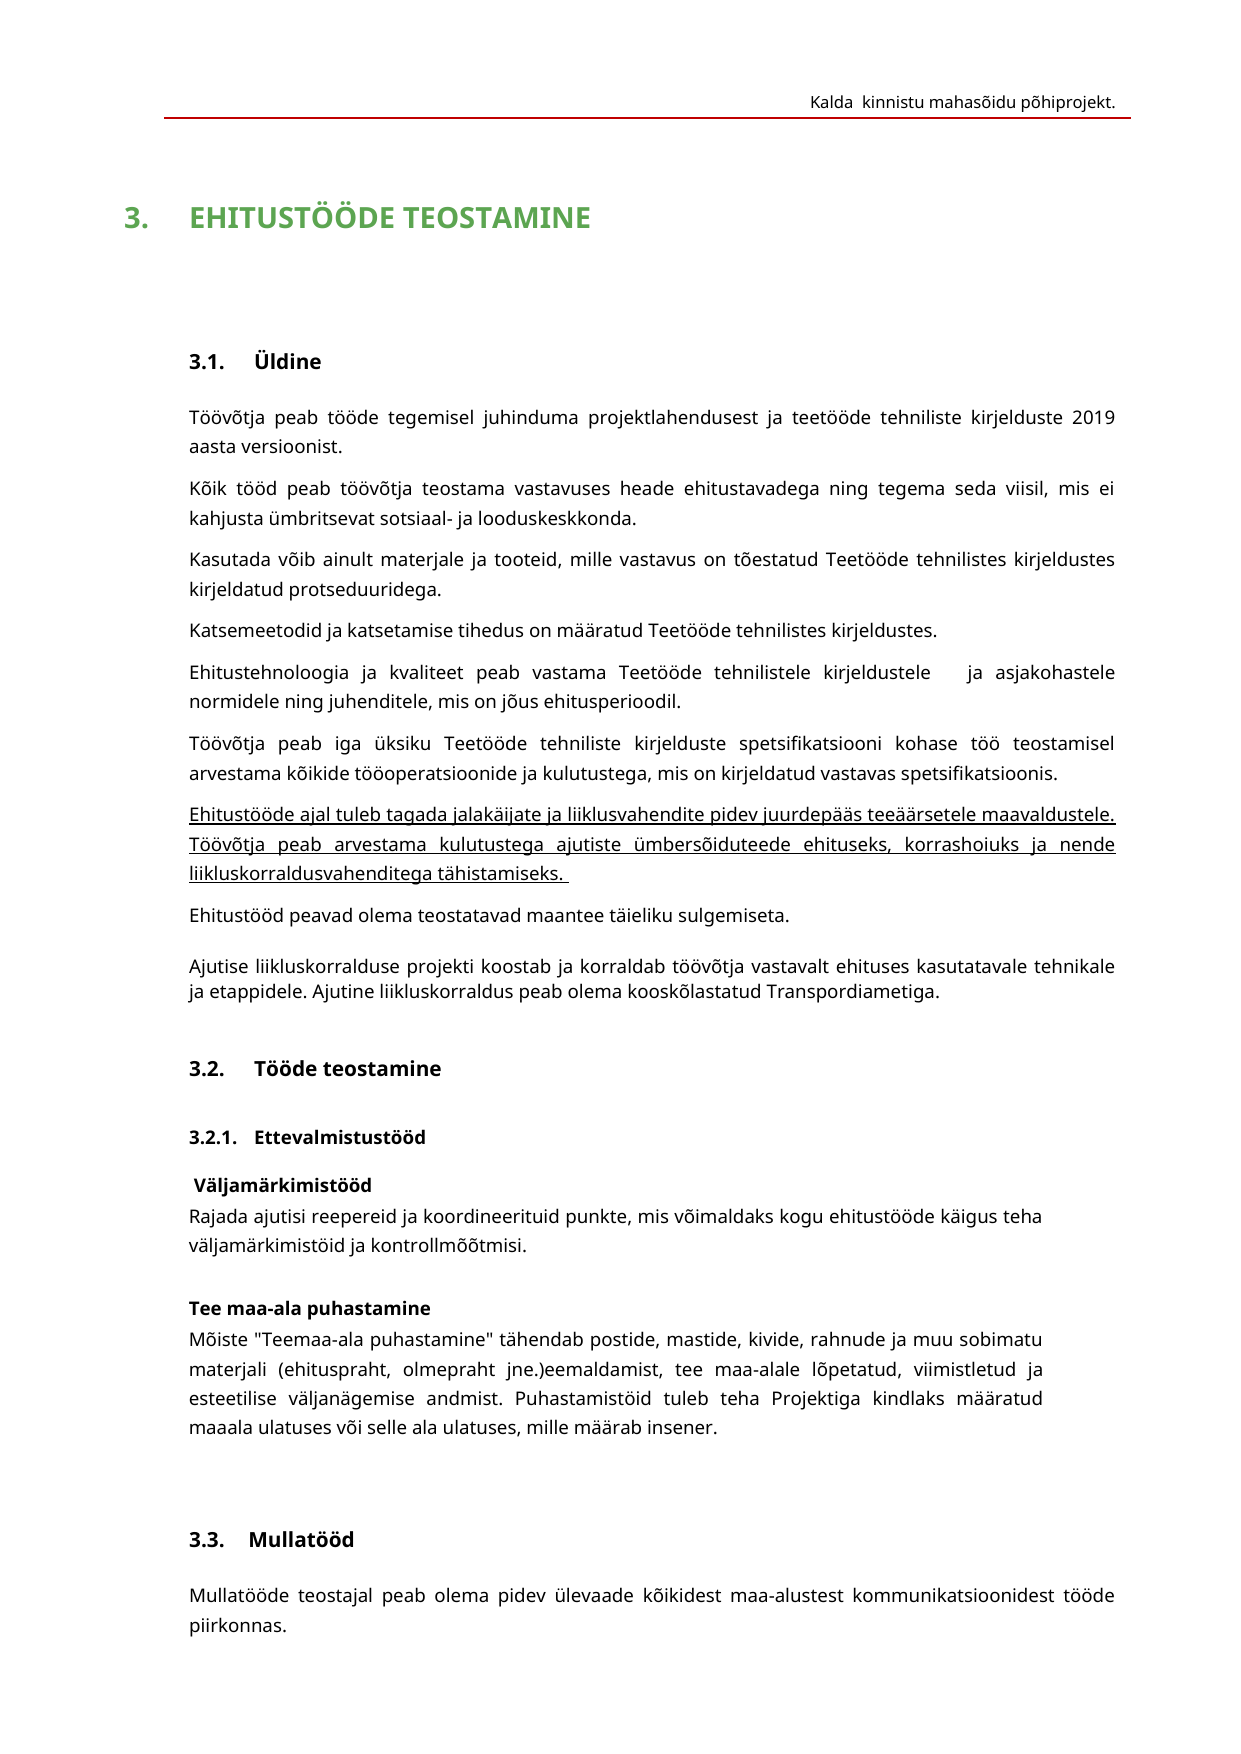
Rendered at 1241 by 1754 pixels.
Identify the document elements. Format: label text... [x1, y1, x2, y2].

subtitle Tee maa-ala puhastamine [188, 1295, 1116, 1321]
text Mullatööde teostajal peab olema pidev ülevaade kõikidest maa-alustest kommunikatsioonidest tööde piirkonnas. [189, 1583, 1116, 1638]
subtitle Tööde teostamine [189, 1054, 1116, 1082]
text Töövõtja peab iga üksiku Teetööde tehniliste kirjelduste spetsifikatsiooni kohase töö teostamisel arvestama kõikide tööoperatsioonide ja kulutustega, mis on kirjeldatud vastavas spetsifikatsioonis. [189, 731, 1116, 785]
text Kasutada võib ainult materjale ja tooteid, mille vastavus on tõestatud Teetööde tehnilistes kirjeldustes kirjeldatud protseduuridega. [189, 547, 1116, 601]
text Katsemeetodid ja katsetamise tihedus on määratud Teetööde tehnilistes kirjeldustes. [189, 618, 1116, 643]
text Ehitustööde ajal tuleb tagada jalakäijate ja liiklusvahendite pidev juurdepääs teeäärsetele maavaldustele. Töövõtja peab arvestama kulutustega ajutiste ümbersõiduteede ehituseks, korrashoiuks ja nende liikluskorraldusvahenditega tähistamiseks. [189, 854, 1116, 886]
text Ehitustehnoloogia ja kvaliteet peab vastama Teetööde tehnilistele kirjeldustele ja asjakohastele normidele ning juhenditele, mis on jõus ehitusperioodil. [189, 659, 1116, 714]
text Ehitustööde ajal tuleb tagada jalakäijate ja liiklusvahendite pidev juurdepääs teeäärsetele maavaldustele. Töövõtja peab arvestama kulutustega ajutiste ümbersõiduteede ehituseks, korrashoiuks ja nende liikluskorraldusvahenditega tähistamiseks. [189, 802, 1116, 823]
text Kõik tööd peab töövõtja teostama vastavuses heade ehitustavadega ning tegema seda viisil, mis ei kahjusta ümbritsevat sotsiaal- ja looduskeskkonda. [189, 476, 1116, 530]
subtitle Ehitustööde teostamine [124, 197, 1116, 237]
text Ehitustööd peavad olema teostatavad maantee täieliku sulgemiseta. [189, 902, 1116, 927]
subtitle Väljamärkimistööd [189, 1172, 1116, 1198]
text Töövõtja peab tööde tegemisel juhinduma projektlahendusest ja teetööde tehniliste kirjelduste 2019 aasta versioonist. [189, 404, 1116, 459]
subtitle Ettevalmistustööd [189, 1124, 1116, 1149]
subtitle Mullatööd [189, 1525, 1116, 1554]
text Mõiste "Teemaa-ala puhastamine" tähendab postide, mastide, kivide, rahnude ja muu sobimatu materjali (ehituspraht, olmepraht jne.)eemaldamist, tee maa-alale lõpetatud, viimistletud ja esteetilise väljanägemise andmist. Puhastamistöid tuleb teha Projektiga kindlaks määratud maaala ulatuses või selle ala ulatuses, mille määrab insener. [188, 1327, 1044, 1440]
text Rajada ajutisi reepereid ja koordineerituid punkte, mis võimaldaks kogu ehitustööde käigus teha väljamärkimistöid ja kontrollmõõtmisi. [188, 1203, 1044, 1258]
text Ehitustööde ajal tuleb tagada jalakäijate ja liiklusvahendite pidev juurdepääs teeäärsetele maavaldustele. Töövõtja peab arvestama kulutustega ajutiste ümbersõiduteede ehituseks, korrashoiuks ja nende liikluskorraldusvahenditega tähistamiseks. [189, 825, 1116, 853]
subtitle Üldine [189, 347, 1116, 375]
text Ajutise liikluskorralduse projekti koostab ja korraldab töövõtja vastavalt ehituses kasutatavale tehnikale ja etappidele. Ajutine liikluskorraldus peab olema kooskõlastatud Transpordiametiga. [189, 953, 1116, 1004]
